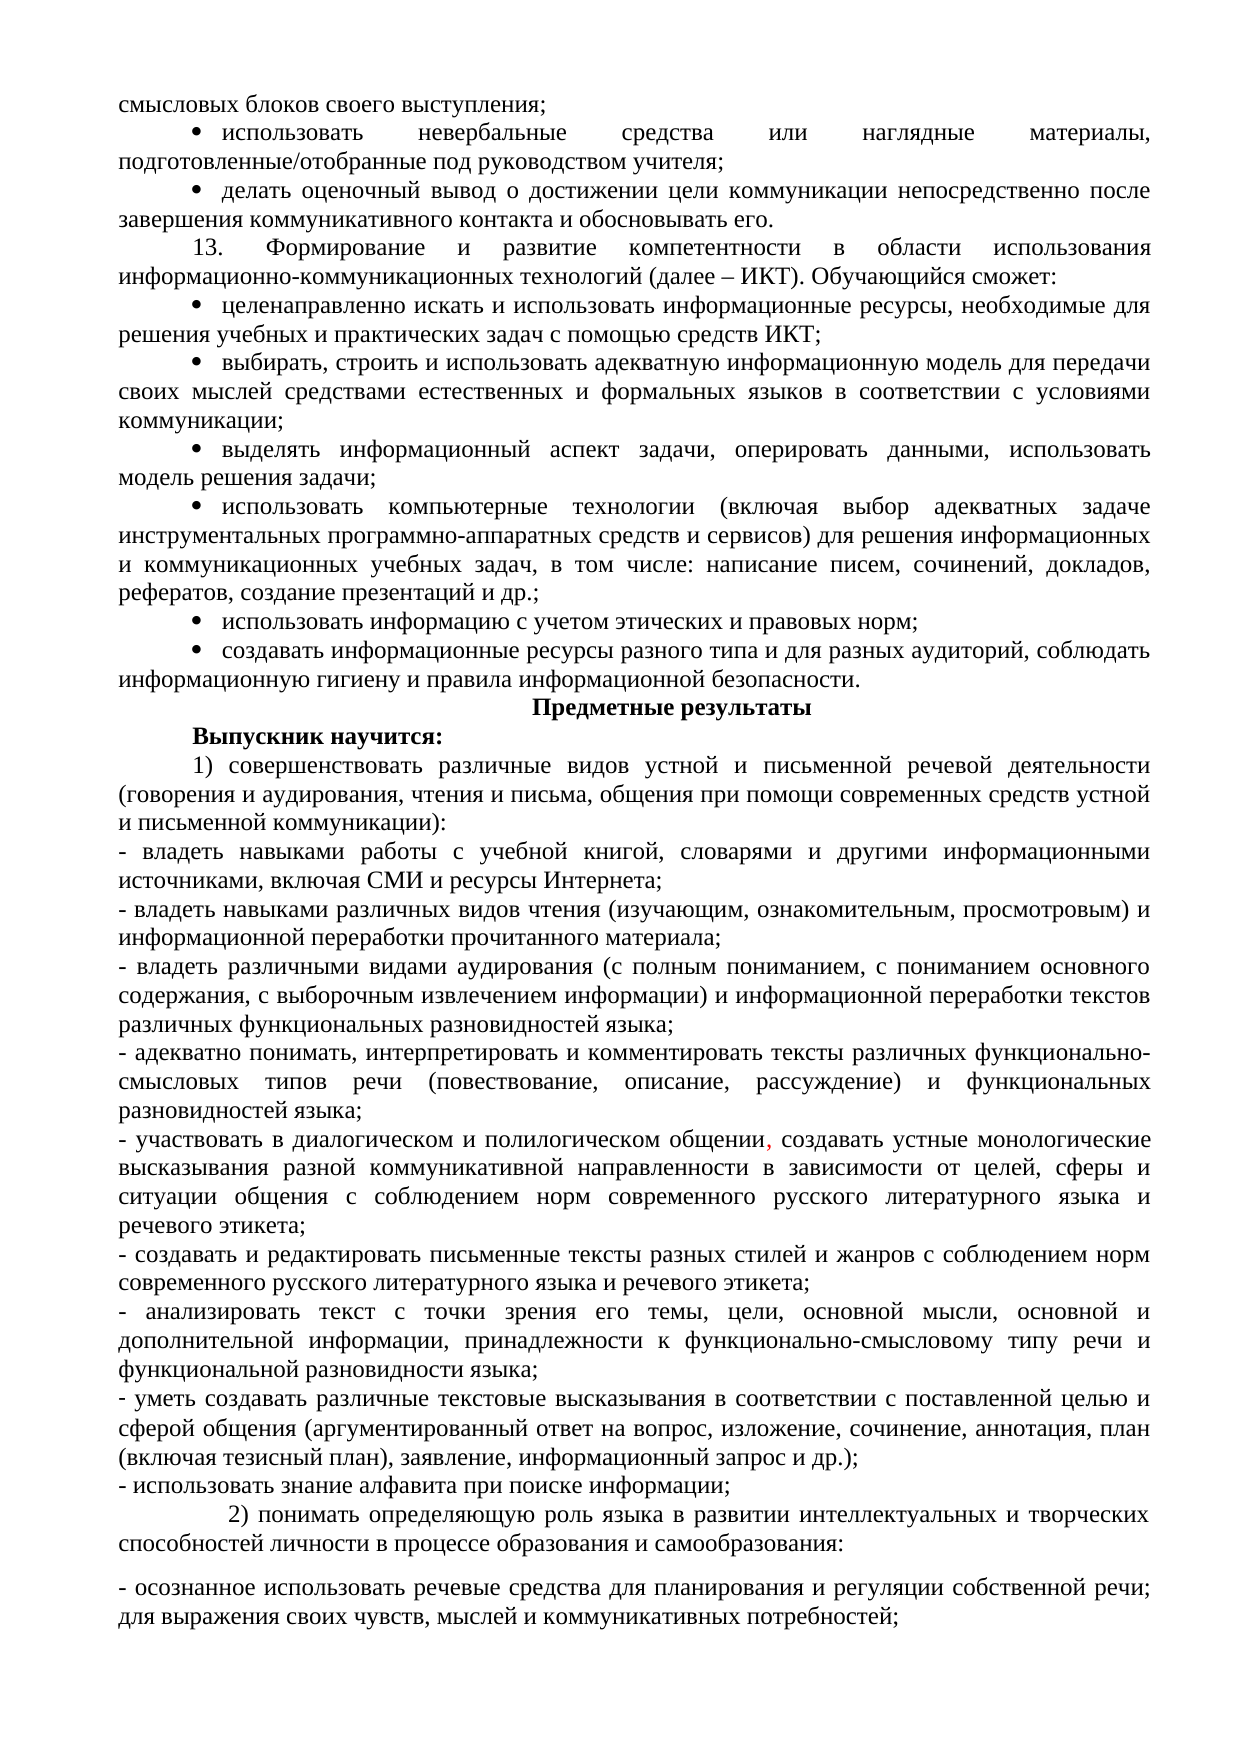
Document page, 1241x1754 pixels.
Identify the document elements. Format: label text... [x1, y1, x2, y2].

text - адекватно понимать, интерпретировать и комментировать тексты различных функционально-смысловых типов речи (повествование, описание, рассуждение) и функциональных разновидностей языка; [118, 1037, 1152, 1124]
text - владеть различными видами аудирования (с полным пониманием, с пониманием основного содержания, с выборочным извлечением информации) и информационной переработки текстов различных функциональных разновидностей языка; [118, 951, 1152, 1037]
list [118, 89, 1152, 117]
text 2) понимать определяющую роль языка в развитии интеллектуальных и творческих способностей личности в процессе образования и самообразования: [118, 1499, 1152, 1557]
text - создавать и редактировать письменные тексты разных стилей и жанров с соблюдением норм современного русского литературного языка и речевого этикета; [118, 1239, 1152, 1296]
list использовать информацию с учетом этических и правовых норм; [118, 606, 1152, 635]
list выделять информационный аспект задачи, оперировать данными, использовать модель решения задачи; [118, 434, 1152, 491]
list делать оценочный вывод о достижении цели коммуникации непосредственно после завершения коммуникативного контакта и обосновывать его. [118, 175, 1152, 232]
text - уметь создавать различные текстовые высказывания в соответствии с поставленной целью и сферой общения (аргументированный ответ на вопрос, изложение, сочинение, аннотация, план (включая тезисный план), заявление, информационный запрос и др.); [118, 1382, 1152, 1470]
list создавать информационные ресурсы разного типа и для разных аудиторий, соблюдать информационную гигиену и правила информационной безопасности. [118, 635, 1152, 692]
list использовать невербальные средства или наглядные материалы, подготовленные/отобранные под руководством учителя; [118, 117, 1152, 175]
list выбирать, строить и использовать адекватную информационную модель для передачи своих мыслей средствами естественных и формальных языков в соответствии с условиями коммуникации; [118, 347, 1152, 434]
text - осознанное использовать речевые средства для планирования и регуляции собственной речи; для выражения своих чувств, мыслей и коммуникативных потребностей; [118, 1572, 1152, 1630]
list Формирование и развитие компетентности в области использования информационно-коммуникационных технологий (далее – ИКТ). Обучающийся сможет: [118, 232, 1152, 290]
text - владеть навыками различных видов чтения (изучающим, ознакомительным, просмотровым) и информационной переработки прочитанного материала; [118, 894, 1152, 951]
text - владеть навыками работы с учебной книгой, словарями и другими информационными источниками, включая СМИ и ресурсы Интернета; [118, 836, 1152, 894]
subtitle Предметные результаты [118, 692, 1152, 721]
subtitle 1) совершенствовать различные видов устной и письменной речевой деятельности (говорения и аудирования, чтения и письма, общения при помощи современных средств устной и письменной коммуникации): [118, 750, 1152, 836]
text - участвовать в диалогическом и полилогическом общении, создавать устные монологические высказывания разной коммуникативной направленности в зависимости от целей, сферы и ситуации общения с соблюдением норм современного русского литературного языка и речевого этикета; [118, 1124, 1152, 1239]
list целенаправленно искать и использовать информационные ресурсы, необходимые для решения учебных и практических задач с помощью средств ИКТ; [118, 290, 1152, 347]
subtitle Выпускник научится: [118, 721, 1152, 750]
text - анализировать текст с точки зрения его темы, цели, основной мысли, основной и дополнительной информации, принадлежности к функционально-смысловому типу речи и функциональной разновидности языка; [118, 1296, 1152, 1382]
text - использовать знание алфавита при поиске информации; [118, 1470, 1152, 1499]
list использовать компьютерные технологии (включая выбор адекватных задаче инструментальных программно-аппаратных средств и сервисов) для решения информационных и коммуникационных учебных задач, в том числе: написание писем, сочинений, докладов, рефератов, создание презентаций и др.; [118, 491, 1152, 606]
